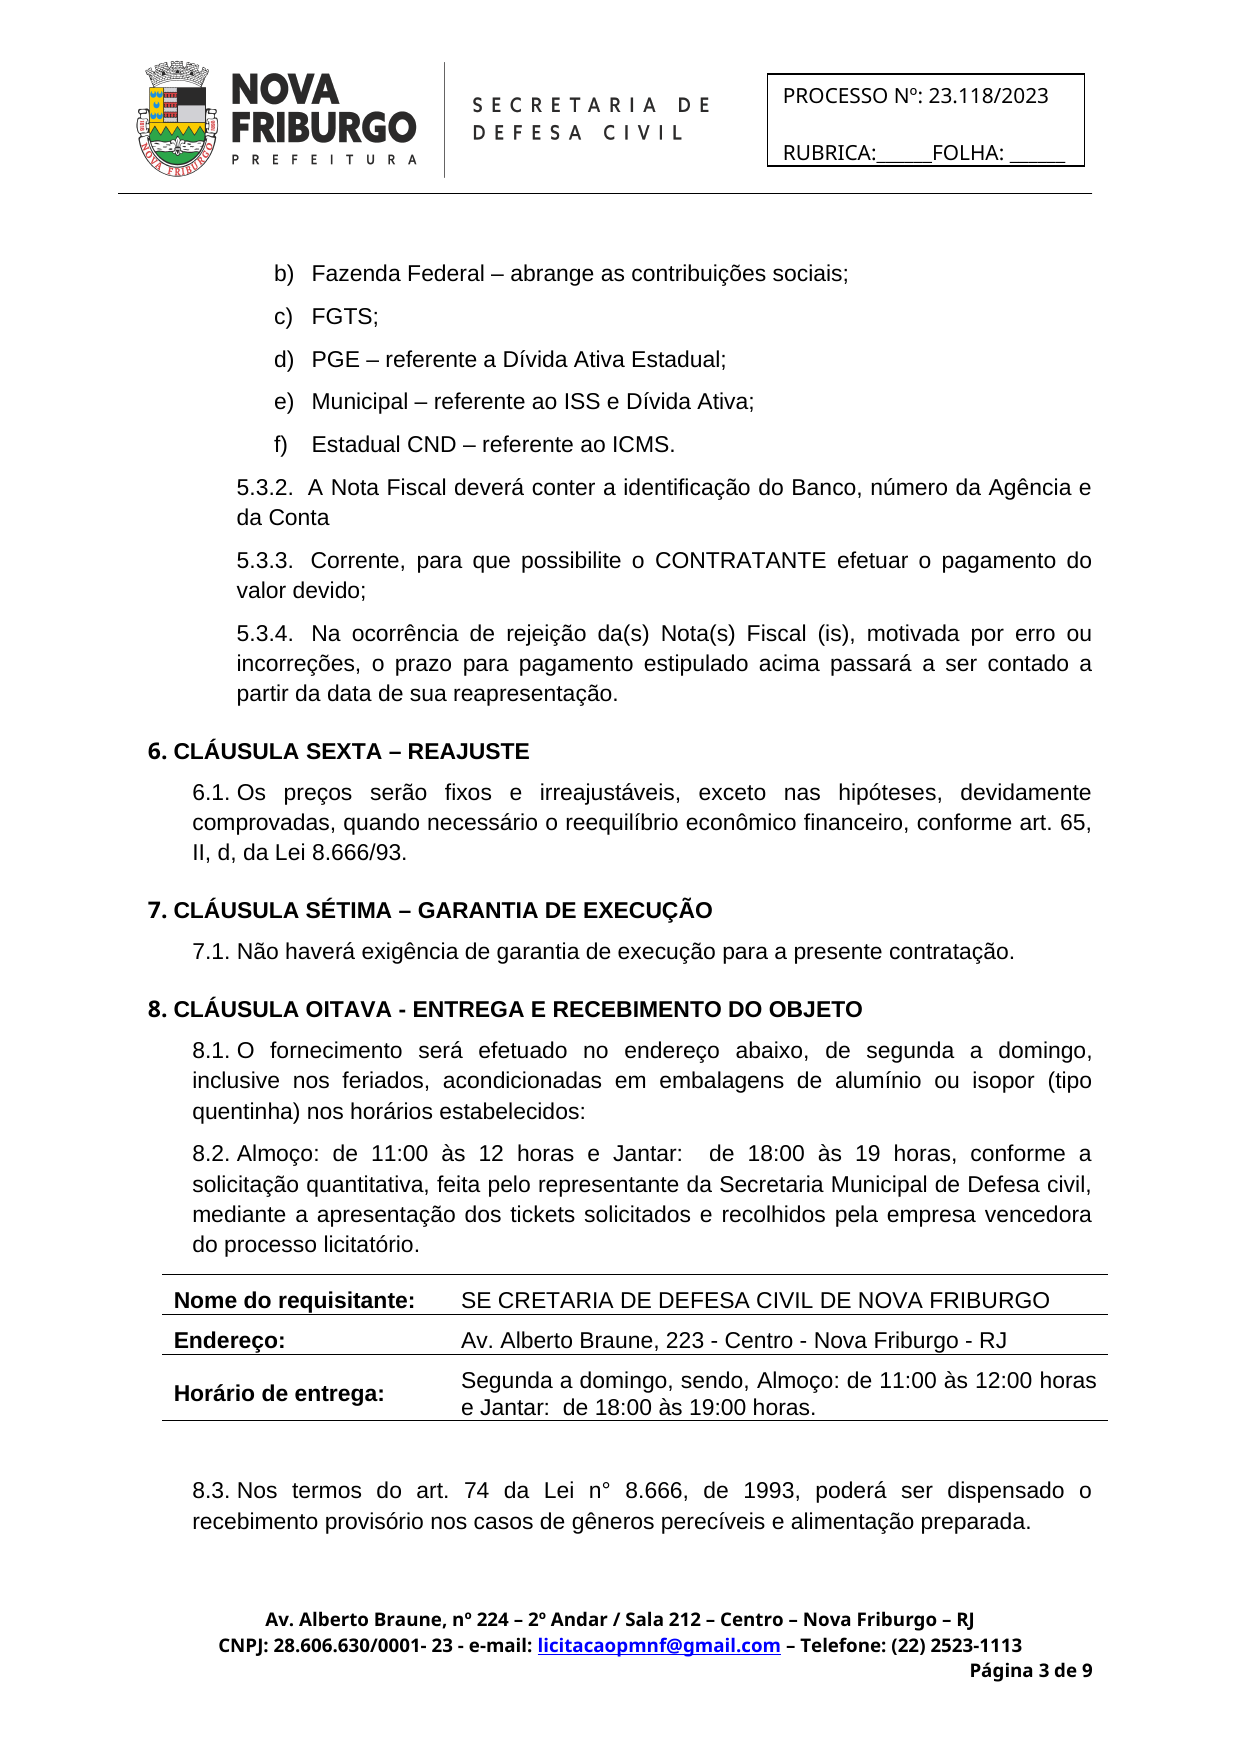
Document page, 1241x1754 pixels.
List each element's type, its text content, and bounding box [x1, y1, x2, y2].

table_cell Av. Alberto Braune, 223 - Centro - Nova Friburgo - RJ [450, 1315, 1108, 1354]
table_header SE CRETARIA DE DEFESA CIVIL DE NOVA FRIBURGO [450, 1275, 1108, 1314]
list Almoço: de 11:00 às 12 horas e Jantar: de 18:00 às 19 horas, conforme a solicitação quantitativa, feita pelo representante da Secretaria Municipal de Defesa civil, mediante a apresentação dos tickets solicitados e recolhidos pela empresa vencedora do processo licitatório. [192, 1140, 1092, 1257]
picture [118, 39, 729, 191]
table_cell Endereço: [162, 1315, 449, 1354]
table_header Nome do requisitante: [162, 1275, 449, 1314]
text CLÁUSULA SEXTA – REAJUSTE [148, 735, 1092, 766]
list FGTS; [274, 303, 1092, 329]
list Fazenda Federal – abrange as contribuições sociais; [274, 260, 1092, 286]
list Estadual CND – referente ao ICMS. [274, 431, 1092, 457]
list Não haverá exigência de garantia de execução para a presente contratação. [192, 938, 1092, 964]
text CLÁUSULA OITAVA - ENTREGA E RECEBIMENTO DO OBJETO [148, 993, 1092, 1025]
list A Nota Fiscal deverá conter a identificação do Banco, número da Agência e da Conta [236, 474, 1092, 530]
table_cell Segunda a domingo, sendo, Almoço: de 11:00 às 12:00 horas e Jantar: de 18:00 às 19:00 horas. [450, 1355, 1108, 1420]
list Nos termos do art. 74 da Lei n° 8.666, de 1993, poderá ser dispensado o recebimento provisório nos casos de gêneros perecíveis e alimentação preparada. [192, 1477, 1092, 1534]
list Corrente, para que possibilite o CONTRATANTE efetuar o pagamento do valor devido; [236, 547, 1092, 603]
list Os preços serão fixos e irreajustáveis, exceto nas hipóteses, devidamente comprovadas, quando necessário o reequilíbrio econômico financeiro, conforme art. 65, II, d, da Lei 8.666/93. [192, 779, 1092, 866]
text CLÁUSULA SÉTIMA – GARANTIA DE EXECUÇÃO [148, 894, 1092, 926]
list PGE – referente a Dívida Ativa Estadual; [274, 346, 1092, 372]
list Na ocorrência de rejeição da(s) Nota(s) Fiscal (is), motivada por erro ou incorreções, o prazo para pagamento estipulado acima passará a ser contado a partir da data de sua reapresentação. [236, 619, 1092, 706]
table_cell Horário de entrega: [162, 1355, 449, 1420]
list O fornecimento será efetuado no endereço abaixo, de segunda a domingo, inclusive nos feriados, acondicionadas em embalagens de alumínio ou isopor (tipo quentinha) nos horários estabelecidos: [192, 1037, 1092, 1124]
list Municipal – referente ao ISS e Dívida Ativa; [274, 388, 1092, 414]
